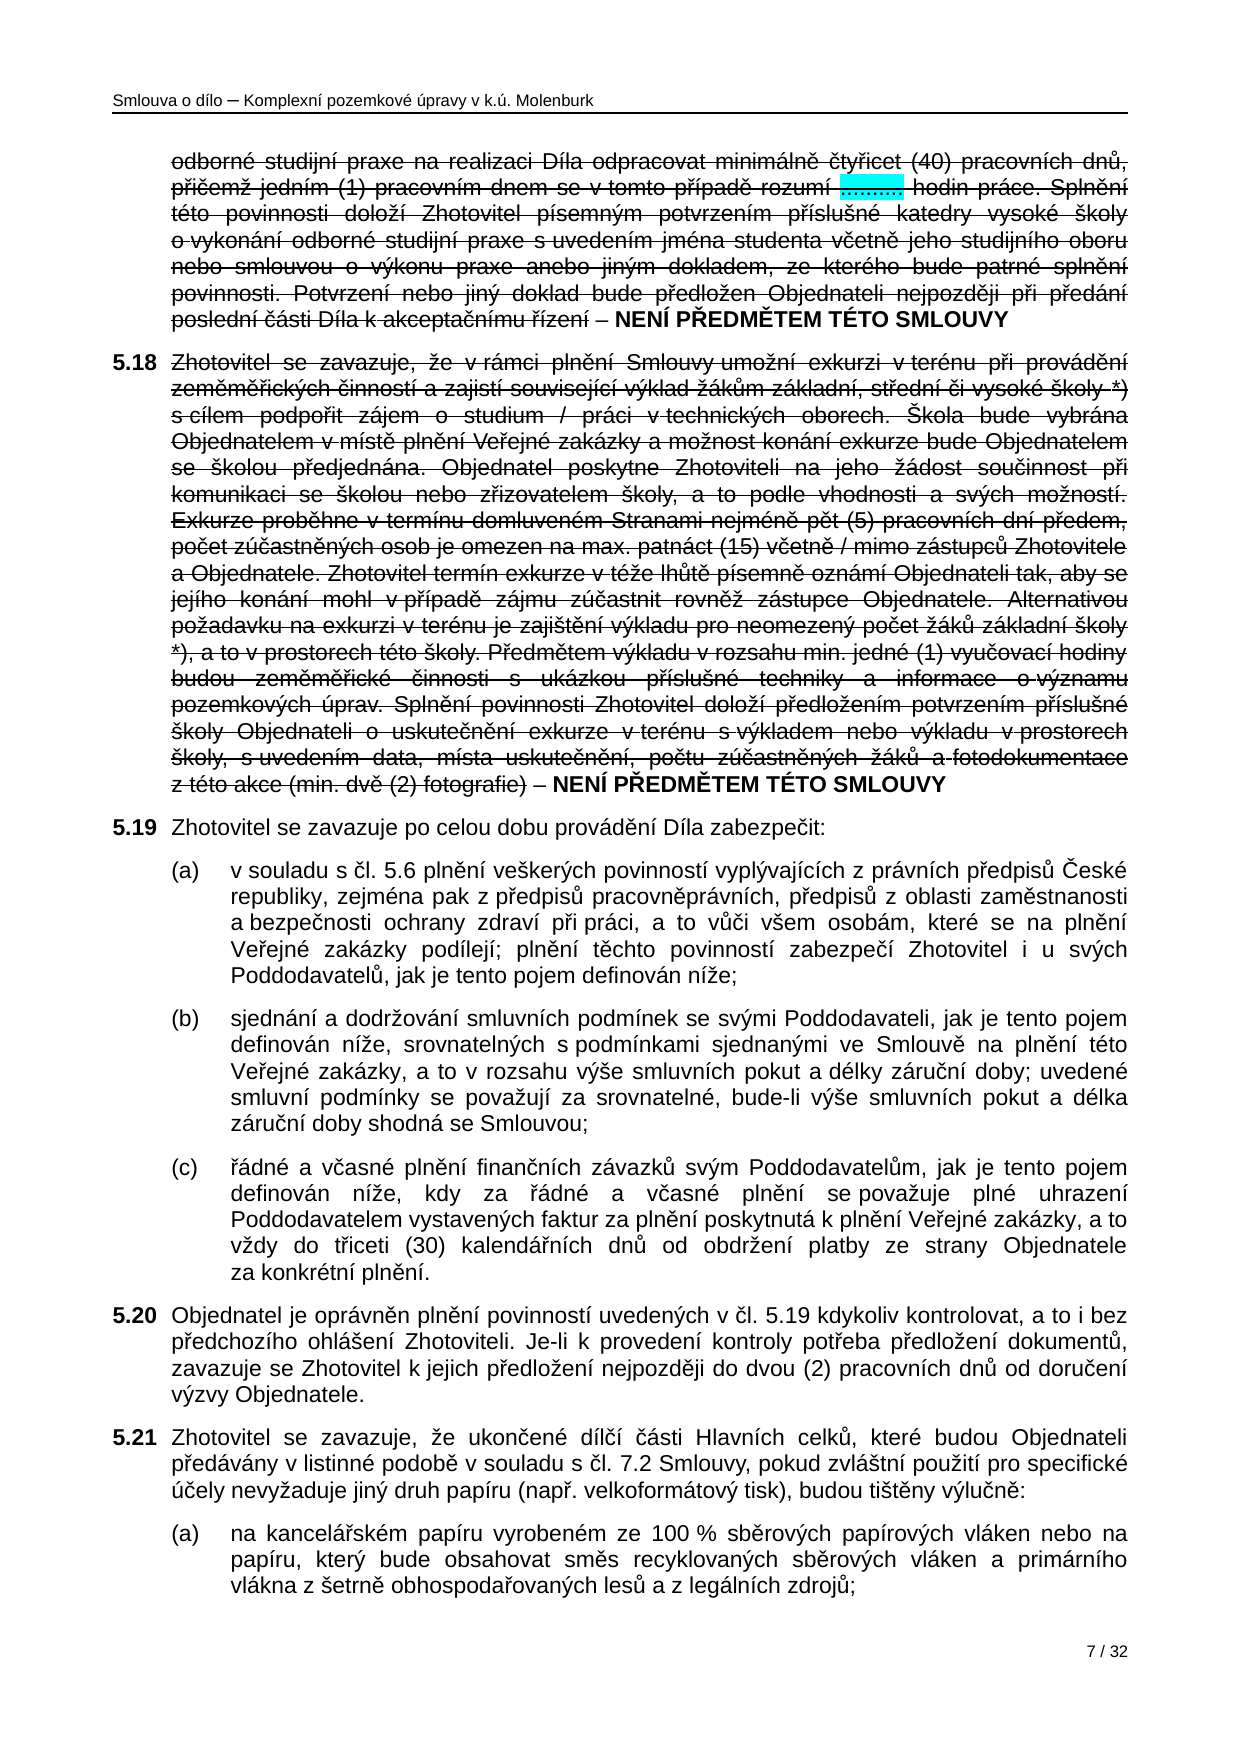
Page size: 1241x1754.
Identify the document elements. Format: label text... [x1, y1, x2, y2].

list sjednání a dodržování smluvních podmínek se svými Poddodavateli, jak je tento pojem definován níže, srovnatelných s podmínkami sjednanými ve Smlouvě na plnění této Veřejné zakázky, a to v rozsahu výše smluvních pokut a délky záruční doby; uvedené smluvní podmínky se považují za srovnatelné, bude-li výše smluvních pokut a délka záruční doby shodná se Smlouvou; [171, 1005, 1128, 1137]
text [112, 148, 1128, 332]
text Zhotovitel se zavazuje, že ukončené dílčí části Hlavních celků, které budou Objednateli předávány v listinné podobě v souladu s čl. 7.2 Smlouvy, pokud zvláštní použití pro specifické účely nevyžaduje jiný druh papíru (např. velkoformátový tisk), budou tištěny výlučně: [112, 1424, 1128, 1503]
list řádné a včasné plnění finančních závazků svým Poddodavatelům, jak je tento pojem definován níže, kdy za řádné a včasné plnění se považuje plné uhrazení Poddodavatelem vystavených faktur za plnění poskytnutá k plnění Veřejné zakázky, a to vždy do třiceti (30) kalendářních dnů od obdržení platby ze strany Objednatele za konkrétní plnění. [171, 1153, 1128, 1285]
text Zhotovitel se zavazuje, že v rámci plnění Smlouvy umožní exkurzi v terénu při provádění zeměměřických činností a zajistí související výklad žákům základní, střední či vysoké školy *) s cílem podpořit zájem o studium / práci v technických oborech. Škola bude vybrána Objednatelem v místě plnění Veřejné zakázky a možnost konání exkurze bude Objednatelem se školou předjednána. Objednatel poskytne Zhotoviteli na jeho žádost součinnost při komunikaci se školou nebo zřizovatelem školy, a to podle vhodnosti a svých možností. Exkurze proběhne v termínu domluveném Stranami nejméně pět (5) pracovních dní předem, počet zúčastněných osob je omezen na max. patnáct (15) včetně / mimo zástupců Zhotovitele a Objednatele. Zhotovitel termín exkurze v téže lhůtě písemně oznámí Objednateli tak, aby se jejího konání mohl v případě zájmu zúčastnit rovněž zástupce Objednatele. Alternativou požadavku na exkurzi v terénu je zajištění výkladu pro neomezený počet žáků základní školy *), a to v prostorech této školy. Předmětem výkladu v rozsahu min. jedné (1) vyučovací hodiny budou zeměměřické činnosti s ukázkou příslušné techniky a informace o významu pozemkových úprav. Splnění povinnosti Zhotovitel doloží předložením potvrzením příslušné školy Objednateli o uskutečnění exkurze v terénu s výkladem nebo výkladu v prostorech školy, s uvedením data, místa uskutečnění, počtu zúčastněných žáků a fotodokumentace z této akce (min. dvě (2) fotografie) – NENÍ PŘEDMĚTEM TÉTO SMLOUVY [112, 349, 1128, 797]
text Zhotovitel se zavazuje po celou dobu provádění Díla zabezpečit: [112, 813, 1128, 840]
text Objednatel je oprávněn plnění povinností uvedených v čl. 5.19 kdykoliv kontrolovat, a to i bez předchozího ohlášení Zhotoviteli. Je-li k provedení kontroly potřeba předložení dokumentů, zavazuje se Zhotovitel k jejich předložení nejpozději do dvou (2) pracovních dnů od doručení výzvy Objednatele. [112, 1302, 1128, 1407]
list v souladu s čl. 5.6 plnění veškerých povinností vyplývajících z právních předpisů České republiky, zejména pak z předpisů pracovněprávních, předpisů z oblasti zaměstnanosti a bezpečnosti ochrany zdraví při práci, a to vůči všem osobám, které se na plnění Veřejné zakázky podílejí; plnění těchto povinností zabezpečí Zhotovitel i u svých Poddodavatelů, jak je tento pojem definován níže; [171, 857, 1128, 988]
list na kancelářském papíru vyrobeném ze 100 % sběrových papírových vláken nebo na papíru, který bude obsahovat směs recyklovaných sběrových vláken a primárního vlákna z šetrně obhospodařovaných lesů a z legálních zdrojů; [171, 1520, 1128, 1599]
